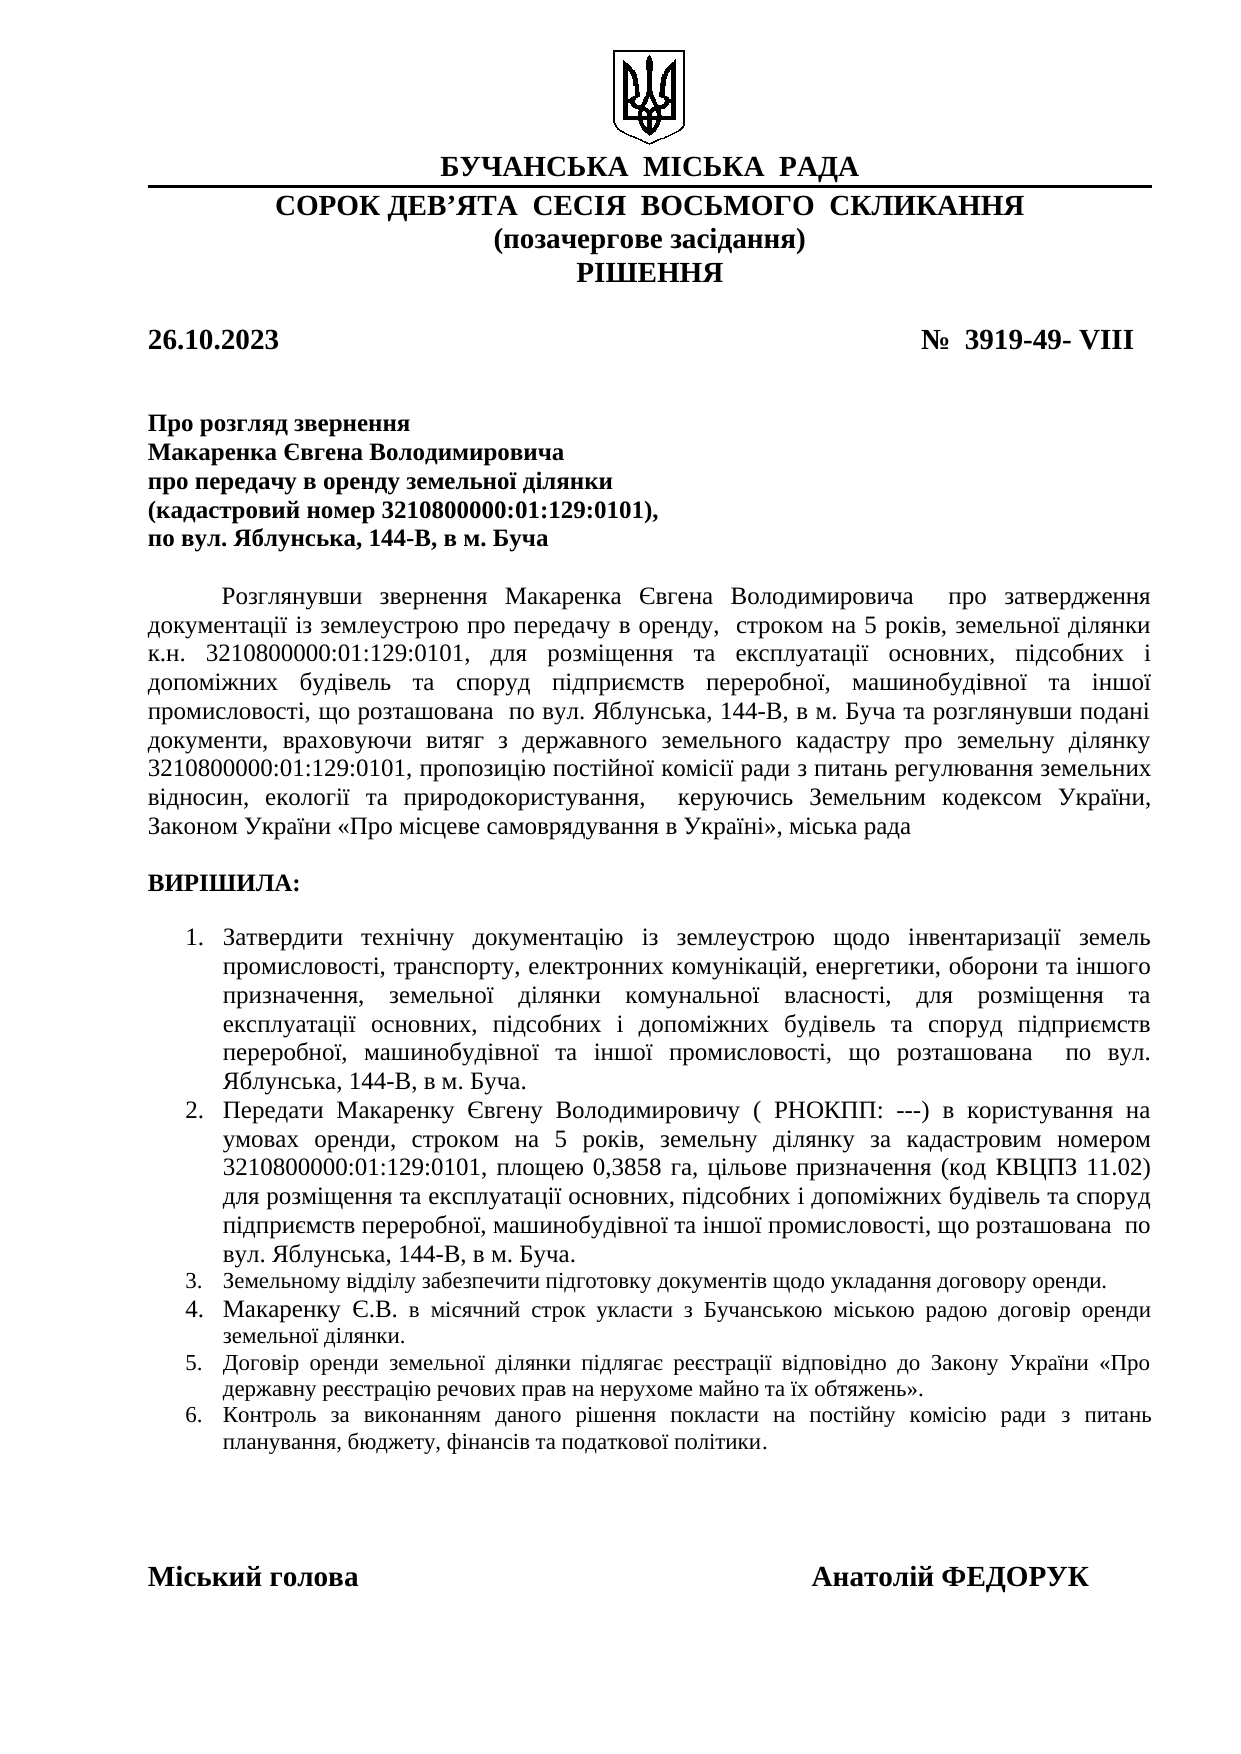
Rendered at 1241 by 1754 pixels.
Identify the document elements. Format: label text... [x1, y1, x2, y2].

text (позачергове засідання) [148, 221, 1152, 255]
list Затвердити технічну документацію із землеустрою щодо інвентаризації земель промисловості, транспорту, електронних комунікацій, енергетики, оборони та іншого призначення, земельної ділянки комунальної власності, для розміщення та експлуатації основних, підсобних і допоміжних будівель та споруд підприємств переробної, машинобудівної та іншої промисловості, що розташована по вул. Яблунська, 144-В, в м. Буча. [185, 922, 1152, 1095]
text Міський голова Анатолій ФЕДОРУК [148, 1559, 1152, 1592]
list Макаренку Є.В. в місячний строк укласти з Бучанською міською радою договір оренди земельної ділянки. [185, 1294, 1152, 1349]
list Передати Макаренку Євгену Володимировичу ( РНОКПП: ---) в користування на умовах оренди, строком на 5 років, земельну ділянку за кадастровим номером 3210800000:01:129:0101, площею 0,3858 га, цільове призначення (код КВЦПЗ 11.02) для розміщення та експлуатації основних, підсобних і допоміжних будівель та споруд підприємств переробної, машинобудівної та іншої промисловості, що розташована по вул. Яблунська, 144-В, в м. Буча. [185, 1095, 1152, 1267]
text по вул. Яблунська, 144-В, в м. Буча [148, 523, 1152, 552]
text СОРОК ДЕВ’ЯТА СЕСІЯ ВОСЬМОГО СКЛИКАННЯ [148, 188, 1152, 221]
text про передачу в оренду земельної ділянки [148, 466, 1152, 495]
text (кадастровий номер 3210800000:01:129:0101), [148, 495, 1152, 523]
text Про розгляд звернення [148, 408, 1152, 437]
text Макаренка Євгена Володимировича [148, 437, 1152, 466]
list Земельному відділу забезпечити підготовку документів щодо укладання договору оренди. [185, 1267, 1152, 1294]
list Договір оренди земельної ділянки підлягає реєстрації відповідно до Закону України «Про державну реєстрацію речових прав на нерухоме майно та їх обтяжень». [185, 1349, 1152, 1402]
list Контроль за виконанням даного рішення покласти на постійну комісію ради з питань планування, бюджету, фінансів та податкової політики. [185, 1402, 1152, 1454]
text 26.10.2023 № 3919-49- VІІІ [148, 322, 1152, 356]
text Розглянувши звернення Макаренка Євгена Володимировича про затвердження документації із землеустрою про передачу в оренду, строком на 5 років, земельної ділянки к.н. 3210800000:01:129:0101, для розміщення та експлуатації основних, підсобних і допоміжних будівель та споруд підприємств переробної, машинобудівної та іншої промисловості, що розташована по вул. Яблунська, 144-В, в м. Буча та розглянувши подані документи, враховуючи витяг з державного земельного кадастру про земельну ділянку 3210800000:01:129:0101, пропозицію постійної комісії ради з питань регулювання земельних відносин, екології та природокористування, керуючись Земельним кодексом України, Законом України «Про місцеве самоврядування в Україні», міська рада [148, 581, 1152, 840]
text БУЧАНСЬКА МІСЬКА РАДА [148, 149, 1152, 185]
text ВИРІШИЛА: [148, 868, 1152, 897]
text РІШЕННЯ [148, 255, 1152, 288]
